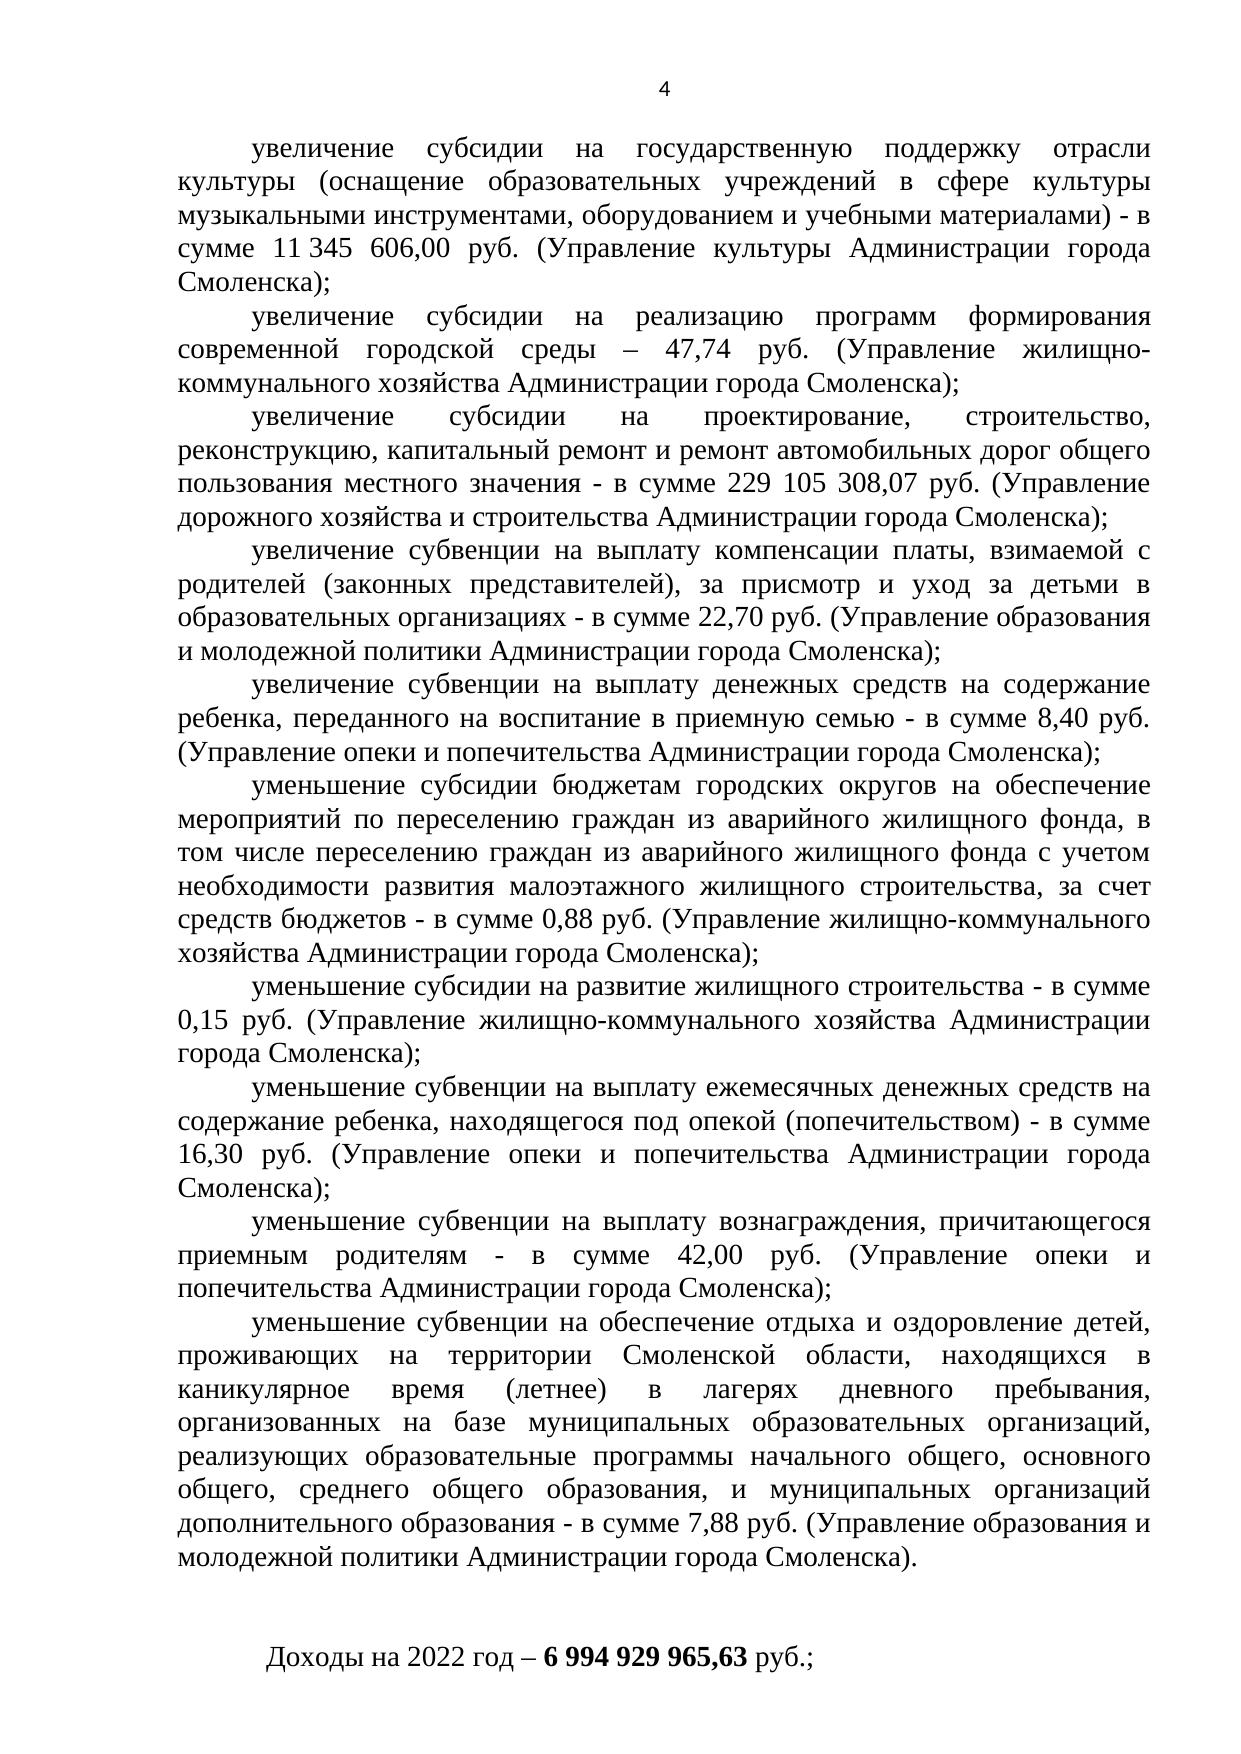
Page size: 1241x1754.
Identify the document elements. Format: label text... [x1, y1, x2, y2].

text уменьшение субвенции на выплату ежемесячных денежных средств на содержание ребенка, находящегося под опекой (попечительством) - в сумме 16,30 руб. (Управление опеки и попечительства Администрации города Смоленска); [177, 1069, 1152, 1203]
text увеличение субсидии на государственную поддержку отрасли культуры (оснащение образовательных учреждений в сфере культуры музыкальными инструментами, оборудованием и учебными материалами) - в сумме 11 345 606,00 руб. (Управление культуры Администрации города Смоленска); [177, 130, 1152, 298]
text увеличение субвенции на выплату компенсации платы, взимаемой с родителей (законных представителей), за присмотр и уход за детьми в образовательных организациях - в сумме 22,70 руб. (Управление образования и молодежной политики Администрации города Смоленска); [177, 532, 1152, 667]
text уменьшение субсидии бюджетам городских округов на обеспечение мероприятий по переселению граждан из аварийного жилищного фонда, в том числе переселению граждан из аварийного жилищного фонда с учетом необходимости развития малоэтажного жилищного строительства, за счет средств бюджетов - в сумме 0,88 руб. (Управление жилищно-коммунального хозяйства Администрации города Смоленска); [177, 767, 1152, 968]
text уменьшение субвенции на обеспечение отдыха и оздоровление детей, проживающих на территории Смоленской области, находящихся в каникулярное время (летнее) в лагерях дневного пребывания, организованных на базе муниципальных образовательных организаций, реализующих образовательные программы начального общего, основного общего, среднего общего образования, и муниципальных организаций дополнительного образования - в сумме 7,88 руб. (Управление образования и молодежной политики Администрации города Смоленска). [177, 1304, 1152, 1572]
text увеличение субсидии на реализацию программ формирования современной городской среды – 47,74 руб. (Управление жилищно-коммунального хозяйства Администрации города Смоленска); [177, 298, 1152, 398]
text уменьшение субвенции на выплату вознаграждения, причитающегося приемным родителям - в сумме 42,00 руб. (Управление опеки и попечительства Администрации города Смоленска); [177, 1203, 1152, 1304]
text увеличение субвенции на выплату денежных средств на содержание ребенка, переданного на воспитание в приемную семью - в сумме 8,40 руб. (Управление опеки и попечительства Администрации города Смоленска); [177, 667, 1152, 767]
text увеличение субсидии на проектирование, строительство, реконструкцию, капитальный ремонт и ремонт автомобильных дорог общего пользования местного значения - в сумме 229 105 308,07 руб. (Управление дорожного хозяйства и строительства Администрации города Смоленска); [177, 398, 1152, 532]
text Доходы на 2022 год – 6 994 929 965,63 руб.; [177, 1639, 1152, 1673]
text уменьшение субсидии на развитие жилищного строительства - в сумме 0,15 руб. (Управление жилищно-коммунального хозяйства Администрации города Смоленска); [177, 968, 1152, 1069]
